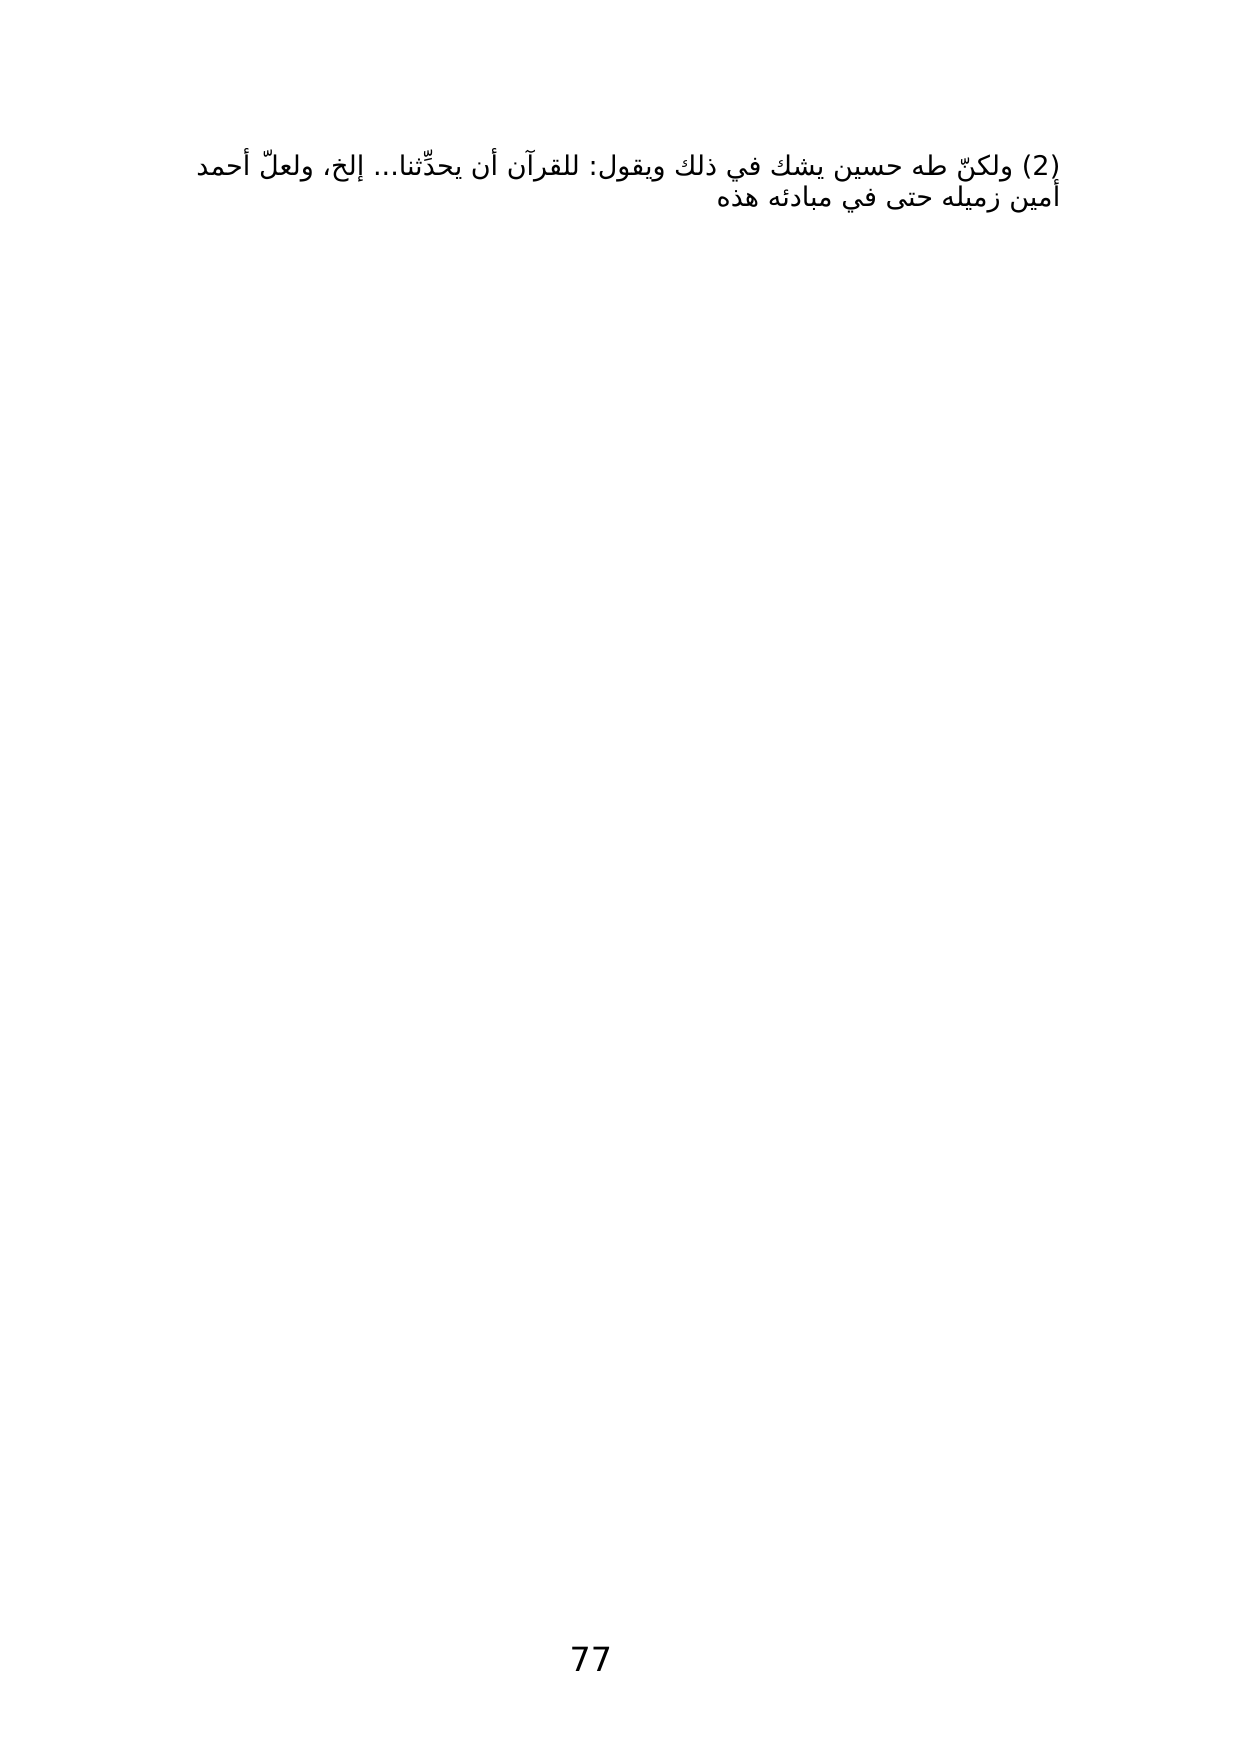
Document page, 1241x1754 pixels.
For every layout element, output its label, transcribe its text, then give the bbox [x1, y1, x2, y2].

text (2) ولكنّ طه حسين يشك في ذلك ويقول: للقرآن أن يحدِّثنا... إلخ، ولعلّ أحمد أمين زميله حتى في مبادئه هذه [180, 150, 1060, 213]
